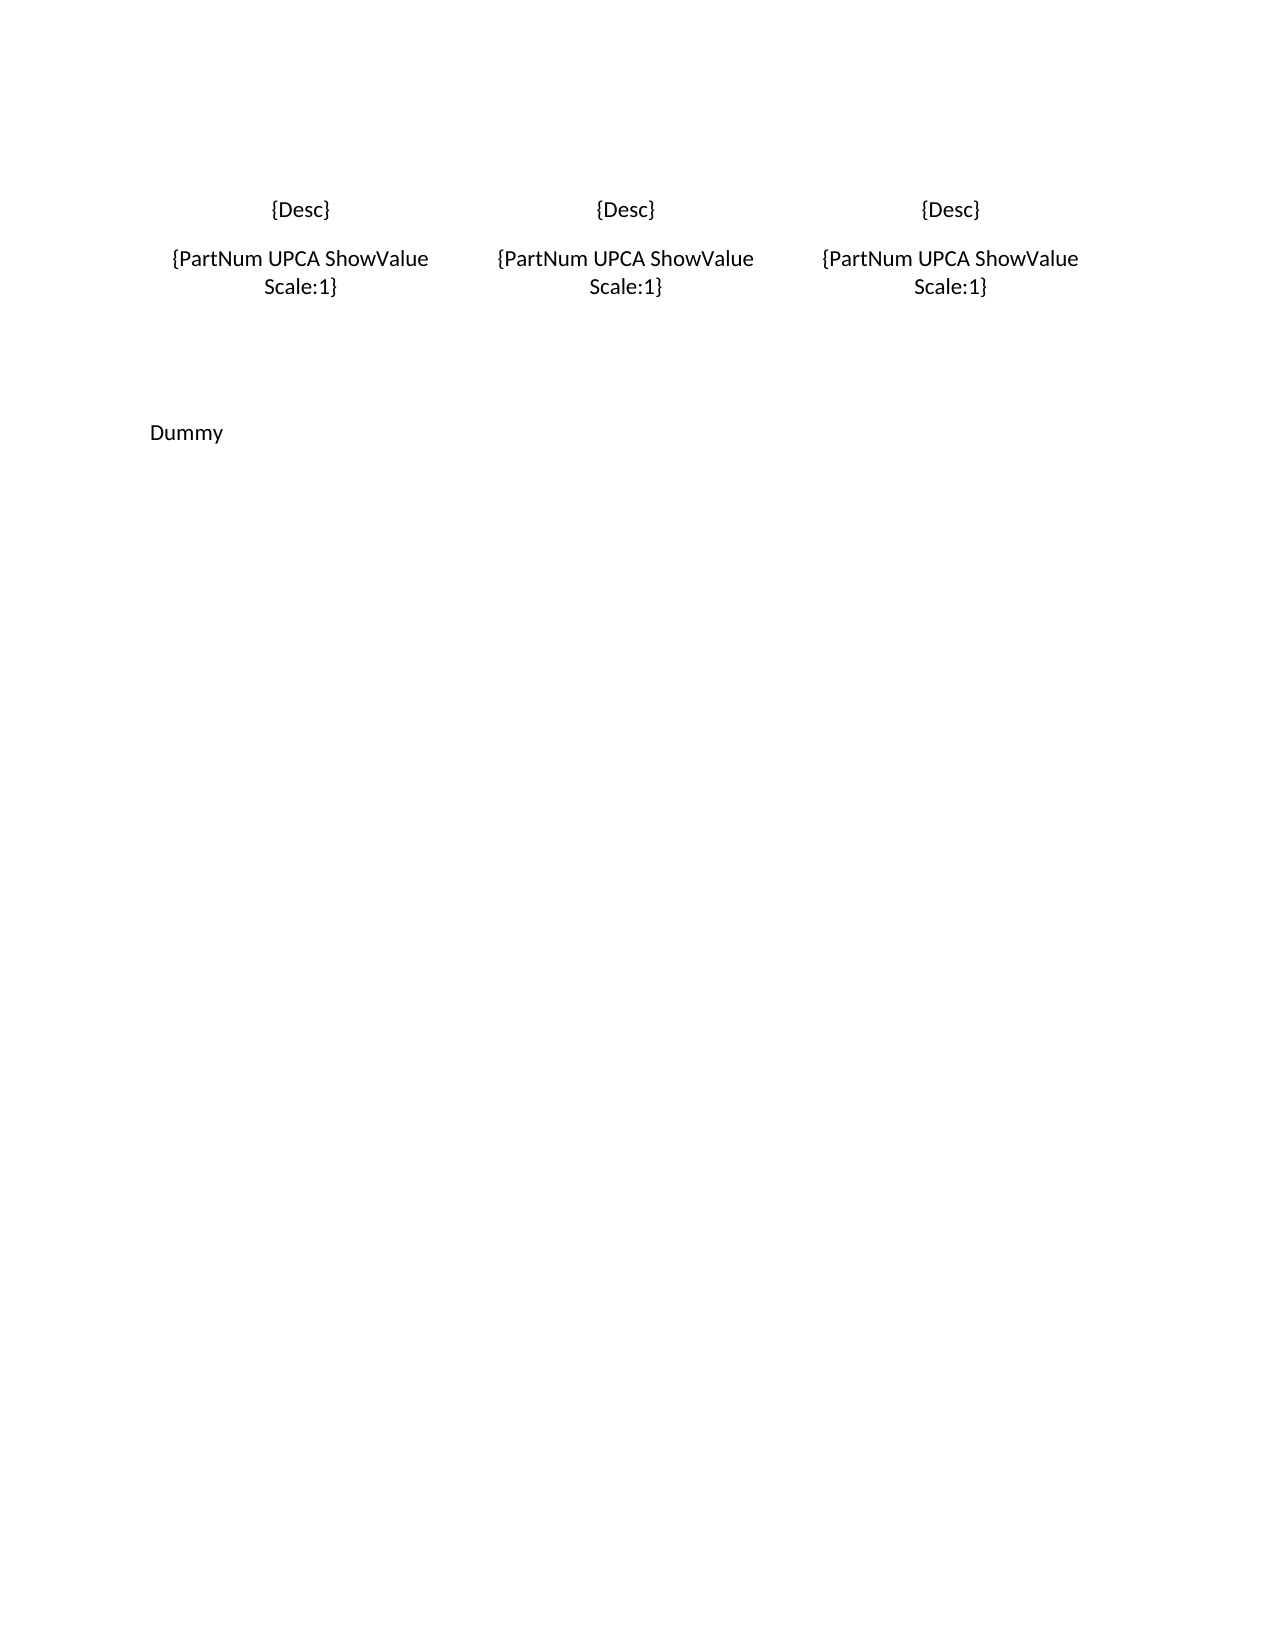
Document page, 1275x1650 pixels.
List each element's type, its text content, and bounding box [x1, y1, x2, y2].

text Dummy [150, 418, 1125, 447]
table_header [138, 150, 463, 418]
table_header [788, 150, 1113, 418]
table_header [463, 150, 788, 418]
